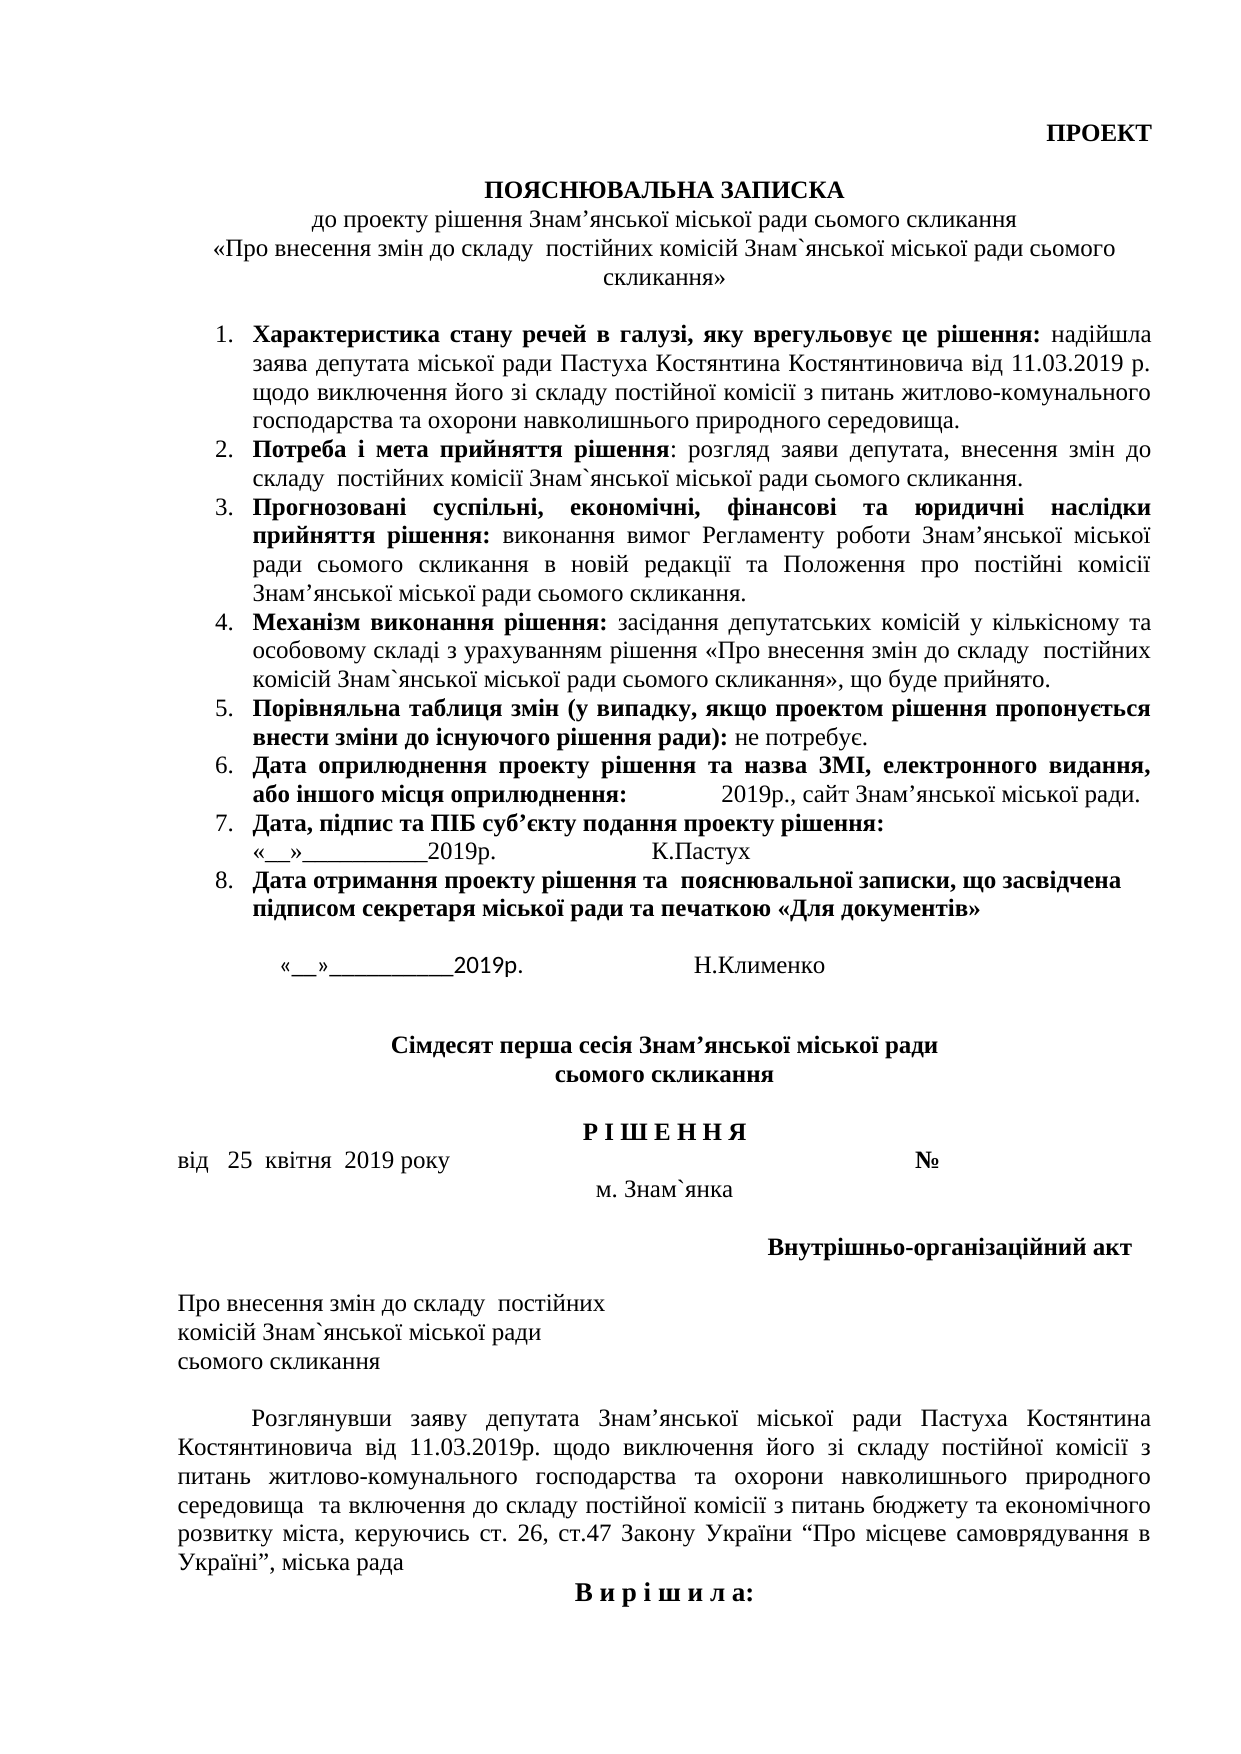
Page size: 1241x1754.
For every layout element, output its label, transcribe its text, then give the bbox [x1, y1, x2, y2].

text Розглянувши заяву депутата Знам’янської міської ради Пастуха Костянтина Костянтиновича від 11.03.2019р. щодо виключення його зі складу постійної комісії з питань житлово-комунального господарства та охорони навколишнього природного середовища та включення до складу постійної комісії з питань бюджету та економічного розвитку міста, керуючись ст. 26, ст.47 Закону України “Про місцеве самоврядування в Україні”, міська рада [177, 1403, 1152, 1576]
list Порівняльна таблиця змін (у випадку, якщо проектом рішення пропонується внести зміни до існуючого рішення ради): не потребує. [215, 693, 1152, 751]
list Потреба і мета прийняття рішення: розгляд заяви депутата, внесення змін до складу постійних комісії Знам`янської міської ради сьомого скликання. [215, 434, 1152, 492]
text комісій Знам`янської міської ради [177, 1317, 1152, 1346]
list Дата оприлюднення проекту рішення та назва ЗМІ, електронного видання, або іншого місця оприлюднення: 2019р., сайт Знам’янської міської ради. [215, 751, 1152, 808]
list Дата отримання проекту рішення та пояснювальної записки, що засвідчена підписом секретаря міської ради та печаткою «Для документів» [215, 865, 1149, 922]
text Р І Ш Е Н Н Я [177, 1117, 1152, 1145]
text Внутрішньо-організаційний акт [177, 1232, 1152, 1260]
text «__»__________2019р. Н.Клименко [177, 943, 1152, 981]
text до проекту рішення Знам’янської міської ради сьомого скликання [177, 204, 1152, 233]
list Дата, підпис та ПІБ суб’єкту подання проекту рішення: [215, 808, 1152, 837]
text ПОЯСНЮВАЛЬНА ЗАПИСКА [177, 176, 1152, 204]
text сьомого скликання [177, 1346, 1152, 1375]
text В и р і ш и л а: [177, 1576, 1152, 1607]
text Про внесення змін до складу постійних [177, 1288, 1152, 1317]
text від 25 квітня 2019 року № [177, 1145, 1152, 1174]
text м. Знам`янка [177, 1174, 1152, 1203]
text «Про внесення змін до складу постійних комісій Знам`янської міської ради сьомого скликання» [177, 233, 1152, 291]
text сьомого скликання [177, 1059, 1152, 1088]
list Прогнозовані суспільні, економічні, фінансові та юридичні наслідки прийняття рішення: виконання вимог Регламенту роботи Знам’янської міської ради сьомого скликання в новій редакції та Положення про постійні комісії Знам’янської міської ради сьомого скликання. [215, 492, 1152, 607]
text ПРОЕКТ [177, 118, 1152, 147]
list Механізм виконання рішення: засідання депутатських комісій у кількісному та особовому складі з урахуванням рішення «Про внесення змін до складу постійних комісій Знам`янської міської ради сьомого скликання», що буде прийнято. [215, 607, 1152, 693]
list «__»__________2019р. К.Пастух [252, 837, 1149, 865]
text Сімдесят перша сесія Знам’янської міської ради [177, 1030, 1152, 1059]
list Характеристика стану речей в галузі, яку врегульовує це рішення: надійшла заява депутата міської ради Пастуха Костянтина Костянтиновича від 11.03.2019 р. щодо виключення його зі складу постійної комісії з питань житлово-комунального господарства та охорони навколишнього природного середовища. [215, 319, 1152, 434]
